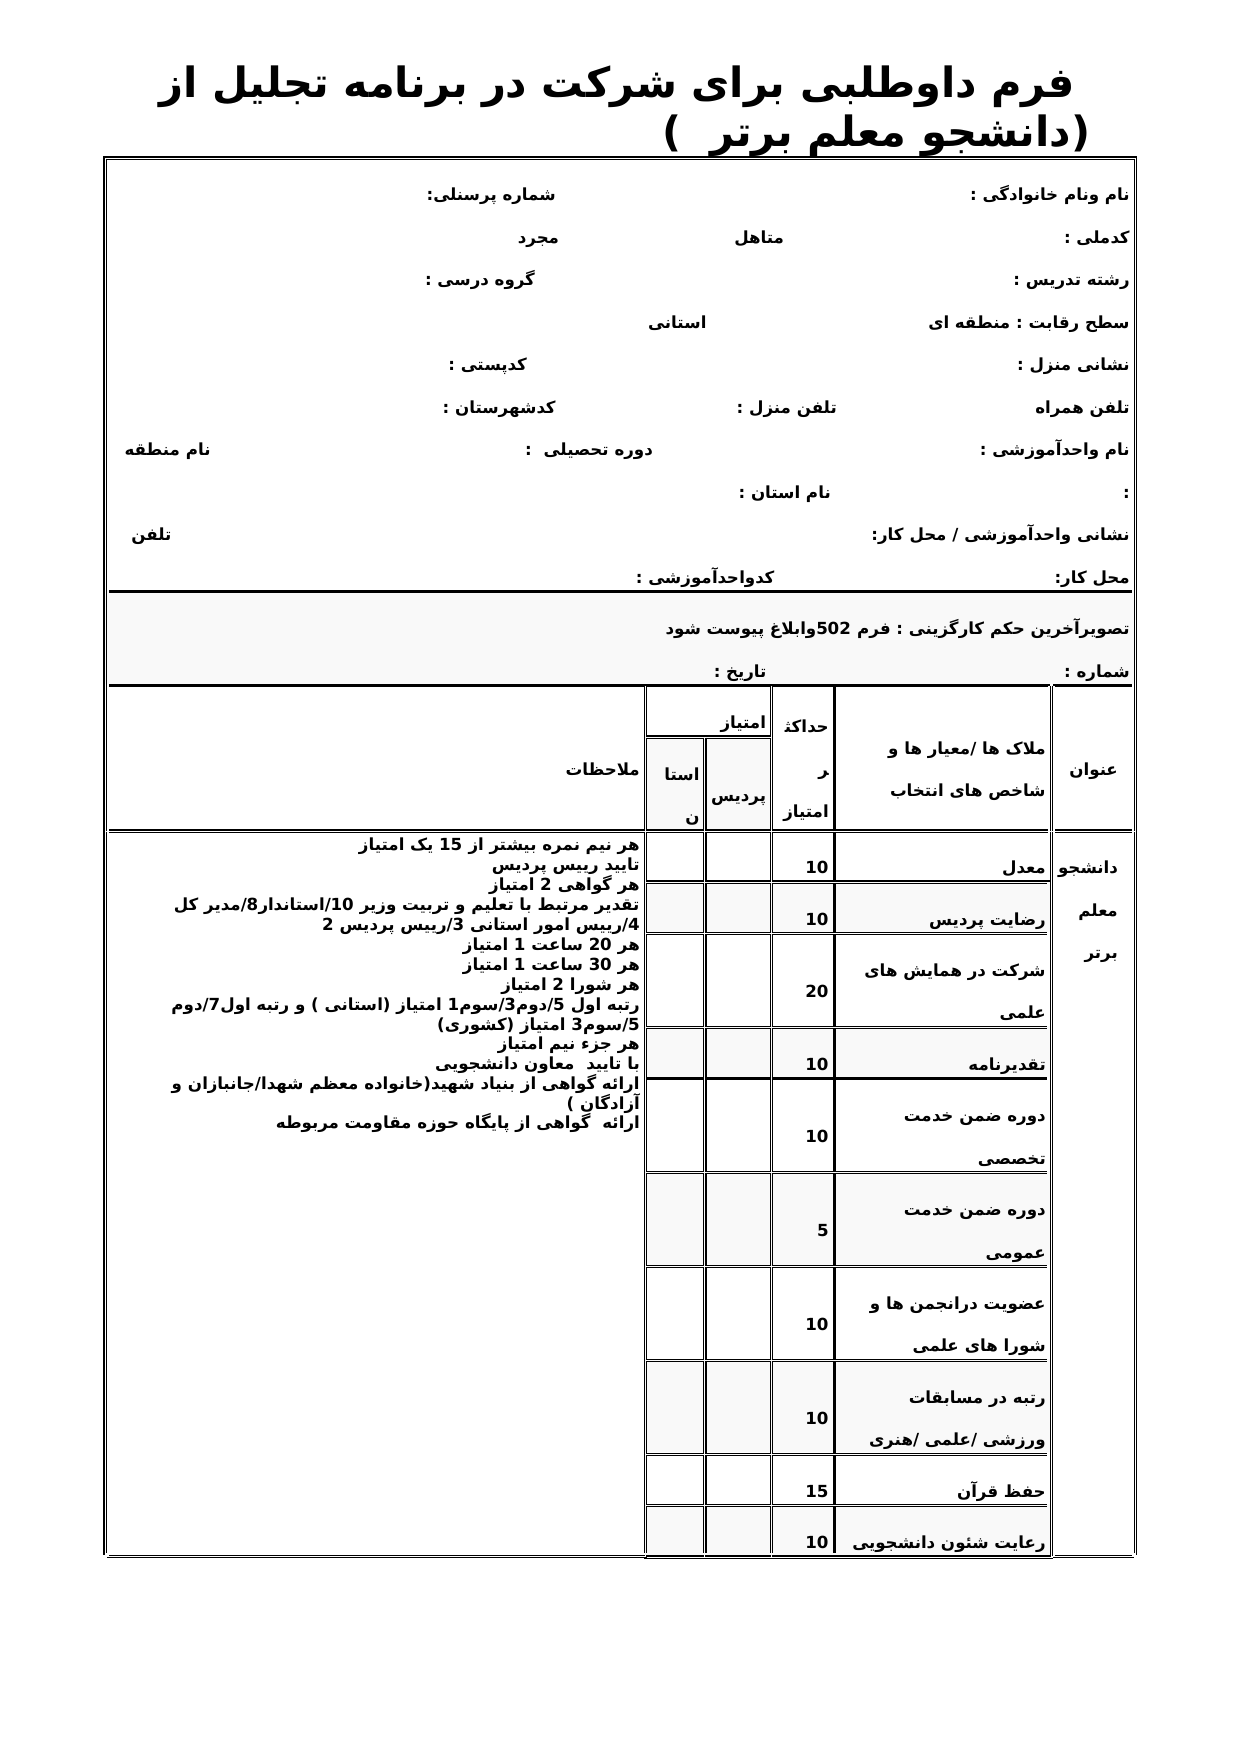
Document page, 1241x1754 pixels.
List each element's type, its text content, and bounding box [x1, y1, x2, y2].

table_cell دوره ضمن خدمت عمومی [834, 1171, 1050, 1265]
table_cell 5 [773, 1174, 833, 1265]
table_header نام ونام خانوادگی : شماره پرسنلی: کدملی : متاهل مجرد رشته تدریس : گروه درسی : سطح رقابت : منطقه ای استانی نشانی منزل : کدپستی : تلفن همراه تلفن منزل : کدشهرستان : نام واحدآموزشی : دوره تحصیلی : نام منطقه : نام استان : نشانی واحدآموزشی / محل کار: تلفن محل کار: کدواحدآموزشی : [107, 160, 1134, 590]
table_cell شرکت در همایش های علمی [834, 932, 1050, 1026]
table_cell هر نیم نمره بیشتر از 15 یک امتیاز تایید رییس پردیس هر گواهی 2 امتیاز تقدیر مرتبط با تعلیم و تربیت وزیر 10/استاندار8/مدیر کل4/رییس امور استانی 3/رییس پردیس 2 هر 20 ساعت 1 امتیاز هر 30 ساعت 1 امتیاز هر شورا 2 امتیاز رتبه اول 5/دوم3/سوم1 امتیاز (استانی ) و رتبه اول7/دوم5/سوم3 امتیاز (کشوری) هر جزء نیم امتیاز با تایید معاون دانشجویی ارائه گواهی از بنیاد شهید(خانواده معظم شهدا/جانبازان و آزادگان ) ارائه گواهی از پایگاه حوزه مقاومت مربوطه [105, 829, 645, 1555]
table_cell [707, 1174, 770, 1265]
table_cell [647, 1029, 703, 1077]
table_cell 10 [773, 1080, 833, 1171]
table_cell رعایت شئون دانشجویی [834, 1504, 1050, 1555]
table_cell [647, 1362, 703, 1452]
table_cell 10 [773, 1029, 833, 1077]
table_cell 20 [773, 935, 833, 1026]
table_cell استان [647, 739, 703, 829]
table_cell تصویرآخرین حکم کارگزینی : فرم 502وابلاغ پیوست شود شماره : تاریخ : [107, 590, 1134, 684]
text فرم داوطلبی برای شرکت در برنامه تجلیل از (دانشجو معلم برتر ) [150, 59, 1090, 156]
table_cell [705, 1507, 771, 1555]
table_cell 10 [773, 884, 833, 932]
table_cell دوره ضمن خدمت تخصصی [836, 1077, 1050, 1171]
table_cell [647, 935, 703, 1026]
table_cell 15 [773, 1456, 833, 1504]
table_cell حفظ قرآن [836, 1453, 1050, 1504]
table_cell 10 [773, 1362, 833, 1452]
table_cell [707, 884, 770, 932]
table_cell [647, 1080, 703, 1171]
table_cell [707, 1080, 770, 1171]
table_cell تقدیرنامه [834, 1026, 1050, 1077]
table_cell ملاحظات [107, 684, 644, 829]
table_cell پردیس [707, 739, 770, 829]
table_cell [647, 884, 703, 932]
table_cell [707, 1456, 770, 1504]
table_cell امتیاز [647, 687, 770, 735]
table_cell 10 [771, 1507, 834, 1555]
table_cell عنوان [1051, 684, 1134, 829]
table_cell 10 [773, 833, 833, 880]
table_cell رضایت پردیس [836, 882, 1050, 932]
table_cell عضویت درانجمن ها و شورا های علمی [834, 1265, 1050, 1358]
table_cell ملاک ها /معیار ها و شاخص های انتخاب [836, 684, 1051, 829]
table_cell [647, 1456, 703, 1504]
table_cell [645, 1504, 705, 1555]
table_cell [647, 833, 703, 880]
table_cell [707, 1268, 770, 1358]
table_cell معدل [836, 829, 1050, 880]
table_cell [707, 833, 770, 880]
table_cell 10 [773, 1268, 833, 1358]
table_cell حداکثر امتیاز [773, 687, 833, 829]
table_cell [707, 1029, 770, 1077]
table_cell [707, 1362, 770, 1452]
table_cell [647, 1174, 703, 1265]
table_cell دانشجو معلم برتر [1053, 829, 1135, 1555]
table_cell رتبه در مسابقات ورزشی /علمی /هنری [836, 1359, 1050, 1452]
table_cell [647, 1268, 703, 1358]
table_cell [707, 935, 770, 1026]
